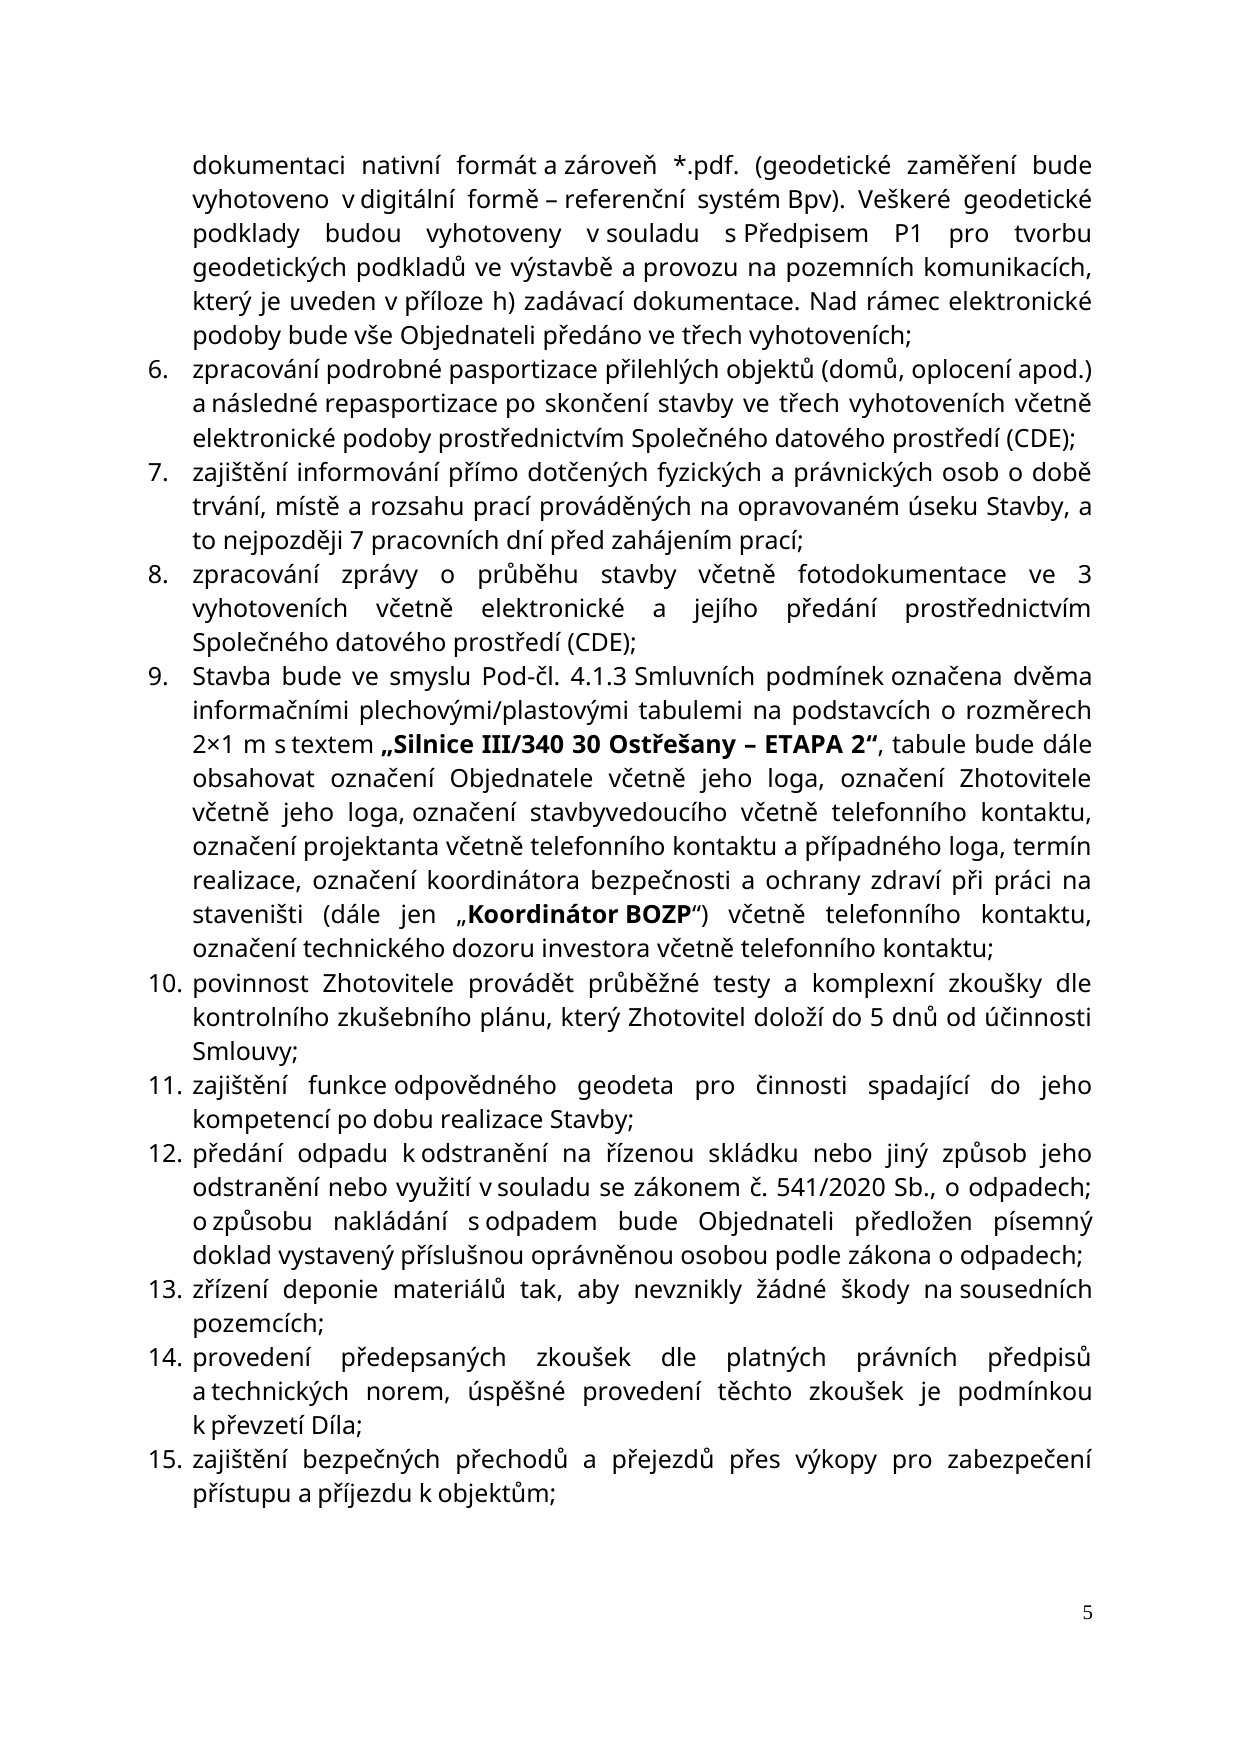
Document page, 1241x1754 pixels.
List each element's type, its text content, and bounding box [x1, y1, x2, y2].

list zpracování zprávy o průběhu stavby včetně fotodokumentace ve 3 vyhotoveních včetně elektronické a jejího předání prostřednictvím Společného datového prostředí (CDE); [148, 556, 1093, 659]
list provedení předepsaných zkoušek dle platných právních předpisů a technických norem, úspěšné provedení těchto zkoušek je podmínkou k převzetí Díla; [148, 1340, 1093, 1442]
list zřízení deponie materiálů tak, aby nevznikly žádné škody na sousedních pozemcích; [148, 1272, 1093, 1340]
list předání odpadu k odstranění na řízenou skládku nebo jiný způsob jeho odstranění nebo využití v souladu se zákonem č. 541/2020 Sb., o odpadech; o způsobu nakládání s odpadem bude Objednateli předložen písemný doklad vystavený příslušnou oprávněnou osobou podle zákona o odpadech; [148, 1136, 1093, 1272]
list povinnost Zhotovitele provádět průběžné testy a komplexní zkoušky dle kontrolního zkušebního plánu, který Zhotovitel doloží do 5 dnů od účinnosti Smlouvy; [148, 965, 1093, 1067]
list zajištění bezpečných přechodů a přejezdů přes výkopy pro zabezpečení přístupu a příjezdu k objektům; [148, 1442, 1093, 1510]
list Stavba bude ve smyslu Pod-čl. 4.1.3 Smluvních podmínek označena dvěma informačními plechovými/plastovými tabulemi na podstavcích o rozměrech 2×1 m s textem „Silnice III/340 30 Ostřešany – ETAPA 2“, tabule bude dále obsahovat označení Objednatele včetně jeho loga, označení Zhotovitele včetně jeho loga, označení stavbyvedoucího včetně telefonního kontaktu, označení projektanta včetně telefonního kontaktu a případného loga, termín realizace, označení koordinátora bezpečnosti a ochrany zdraví při práci na staveništi (dále jen „Koordinátor BOZP“) včetně telefonního kontaktu, označení technického dozoru investora včetně telefonního kontaktu; [148, 659, 1093, 965]
list zajištění funkce odpovědného geodeta pro činnosti spadající do jeho kompetencí po dobu realizace Stavby; [148, 1067, 1093, 1136]
list zpracování podrobné pasportizace přilehlých objektů (domů, oplocení apod.) a následné repasportizace po skončení stavby ve třech vyhotoveních včetně elektronické podoby prostřednictvím Společného datového prostředí (CDE); [148, 352, 1093, 454]
list zajištění informování přímo dotčených fyzických a právnických osob o době trvání, místě a rozsahu prací prováděných na opravovaném úseku Stavby, a to nejpozději 7 pracovních dní před zahájením prací; [148, 454, 1093, 556]
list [148, 148, 1093, 352]
